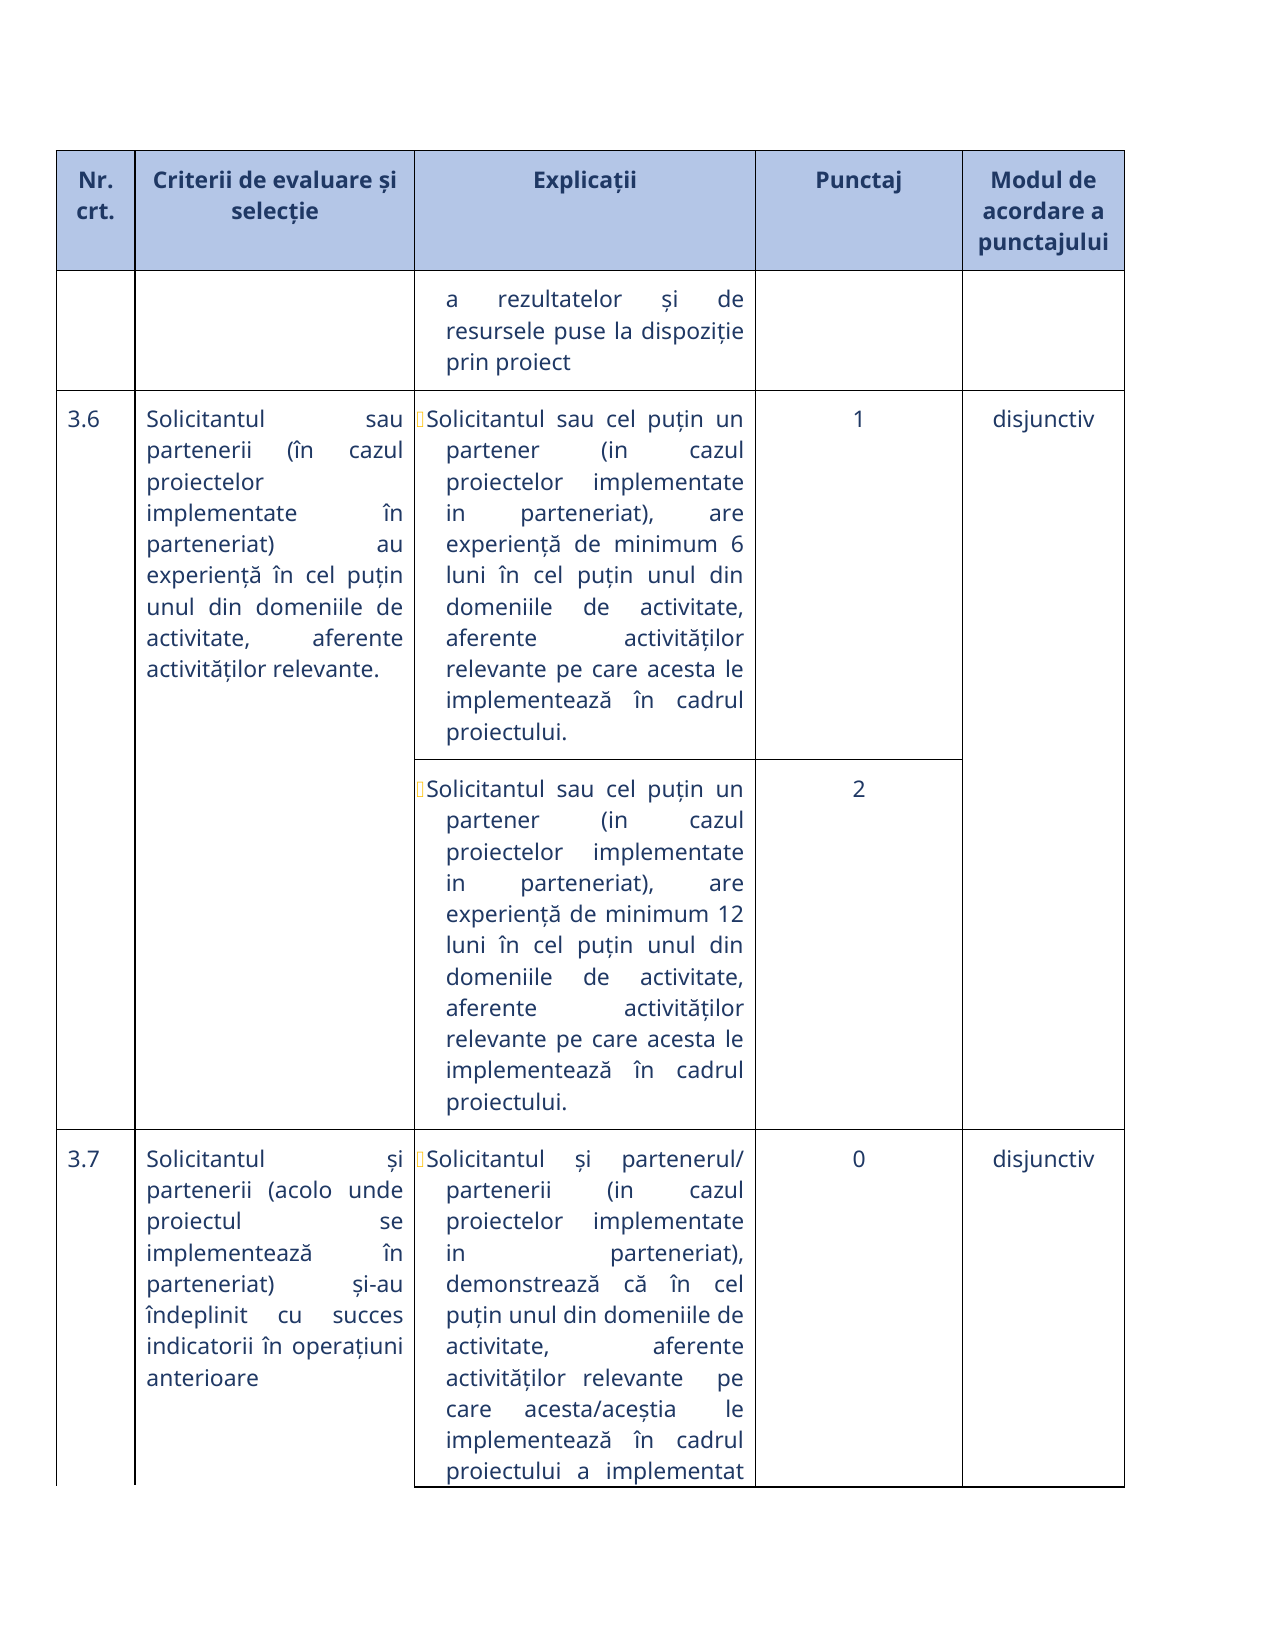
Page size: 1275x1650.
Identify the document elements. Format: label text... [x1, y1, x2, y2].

table_cell 0 [756, 1130, 962, 1486]
table_cell Solicitantul sau cel puțin un partener (in cazul proiectelor implementate in parteneriat), are experiență de minimum 12 luni în cel puțin unul din domeniile de activitate, aferente activităților relevante pe care acesta le implementează în cadrul proiectului. [415, 760, 755, 1129]
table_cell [415, 1130, 755, 1486]
table_header Nr. crt. [57, 151, 134, 270]
table_cell disjunctiv [963, 1130, 1124, 1486]
table_header Modul de acordare a punctajului [963, 151, 1124, 270]
table_header Explicații [415, 151, 755, 270]
table_cell 2 [756, 760, 962, 1129]
table_cell 1 [756, 391, 962, 759]
table_cell 1 [756, 271, 962, 389]
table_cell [415, 271, 755, 389]
table_cell Solicitantul sau cel puțin un partener (in cazul proiectelor implementate in parteneriat), are experiență de minimum 6 luni în cel puțin unul din domeniile de activitate, aferente activităților relevante pe care acesta le implementează în cadrul proiectului. [415, 391, 755, 759]
table_cell 3.7 [57, 1130, 135, 1486]
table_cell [135, 1130, 414, 1486]
table_cell disjunctiv [963, 391, 1124, 1129]
table_header Punctaj [756, 151, 962, 270]
table_header Criterii de evaluare și selecție [136, 151, 414, 270]
table_cell 3.6 [57, 391, 134, 1129]
table_cell Solicitantul sau partenerii (în cazul proiectelor implementate în parteneriat) au experiență în cel puțin unul din domeniile de activitate, aferente activităților relevante. [136, 391, 414, 1129]
